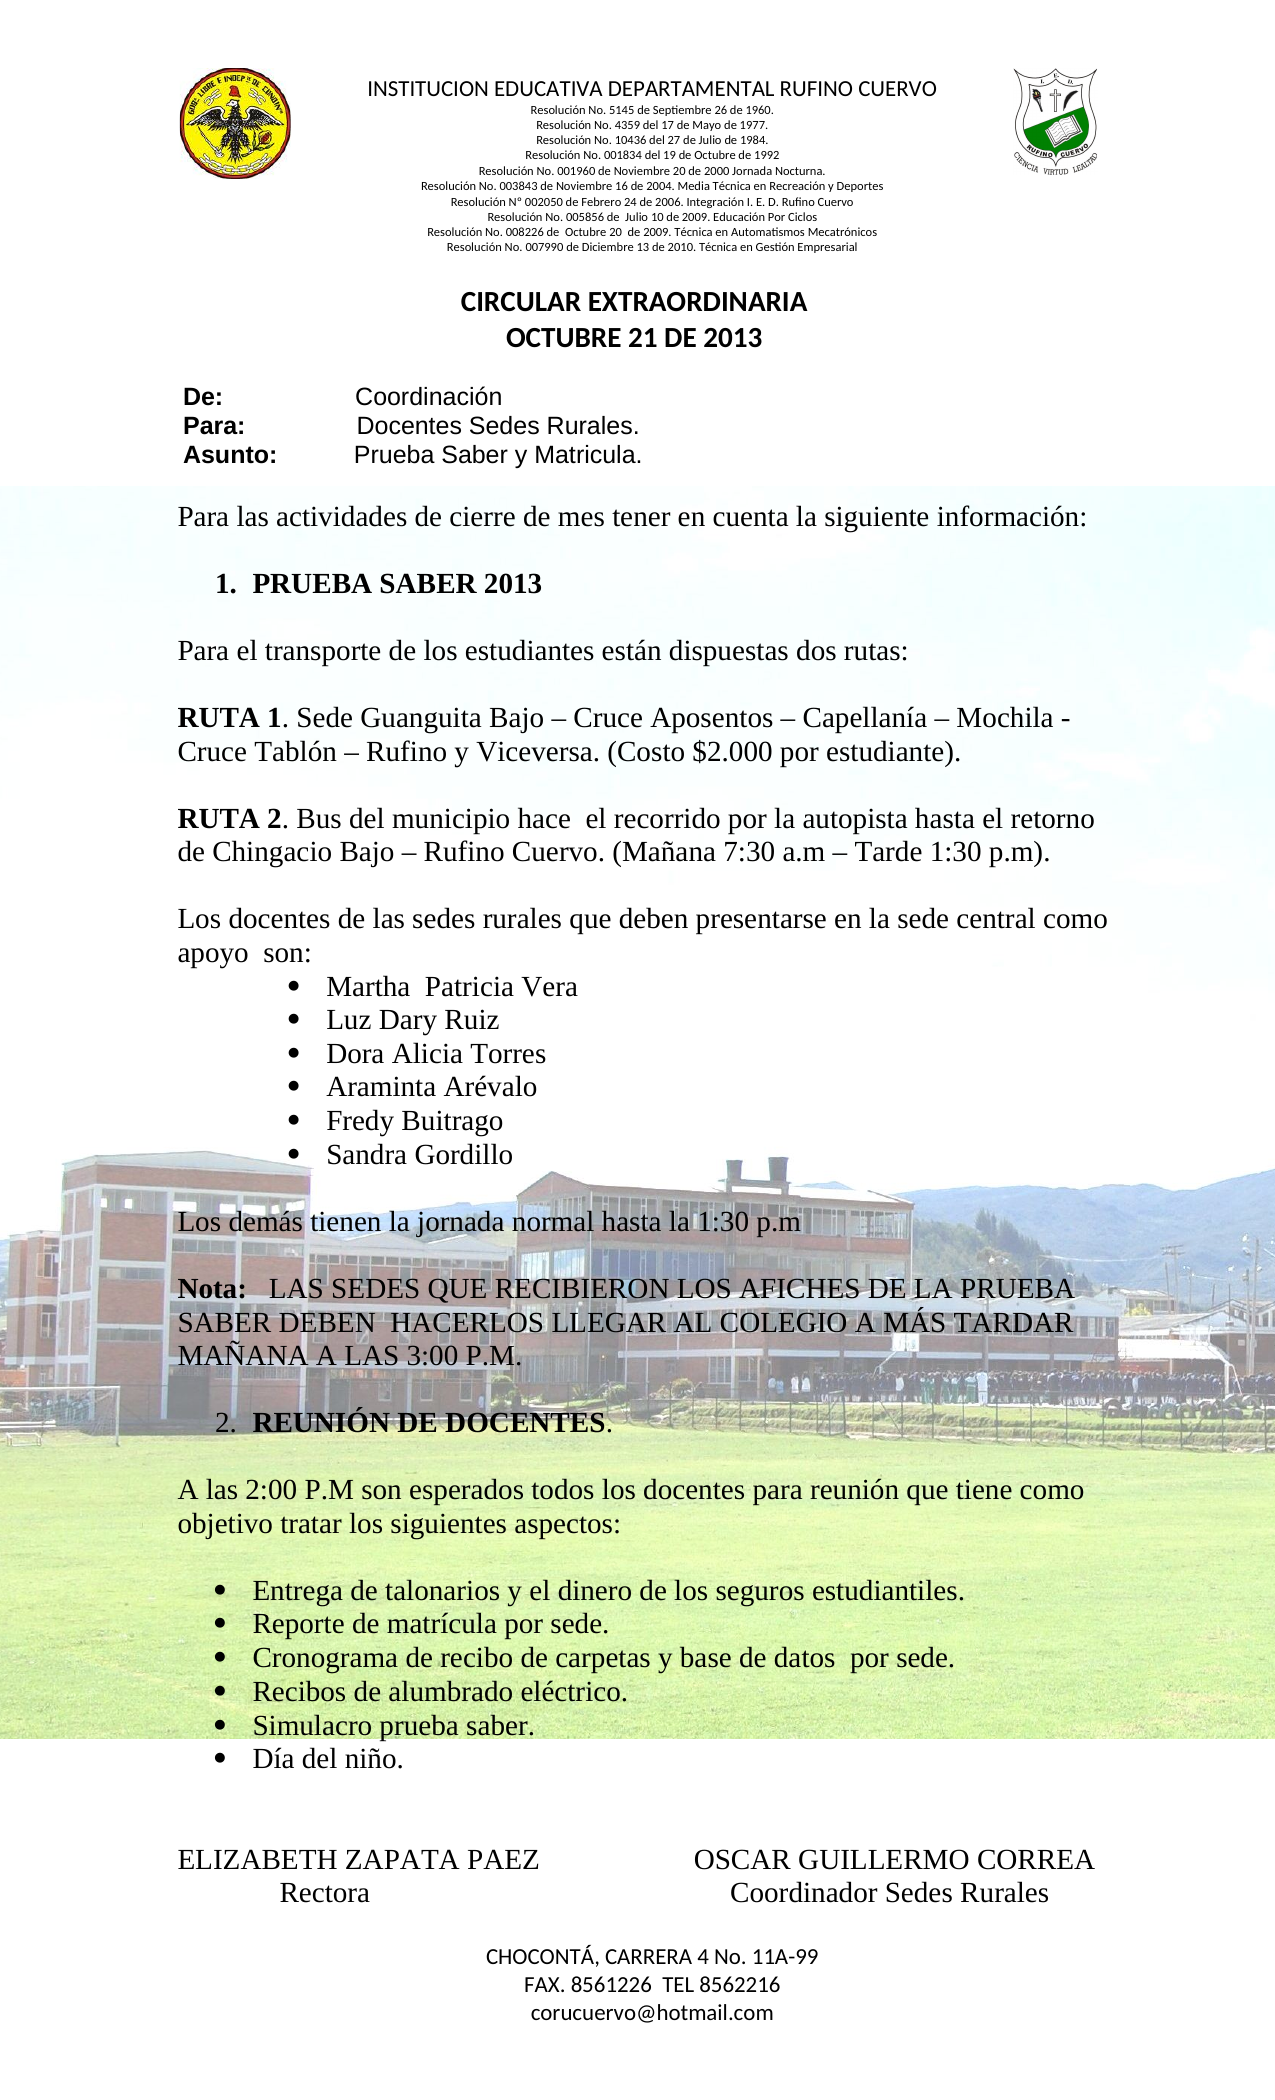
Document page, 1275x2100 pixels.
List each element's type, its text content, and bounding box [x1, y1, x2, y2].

picture [1013, 68, 1098, 175]
list Araminta Arévalo [288, 1069, 1127, 1103]
text RUTA 2. Bus del municipio hace el recorrido por la autopista hasta el retorno de Chingacio Bajo – Rufino Cuervo. (Mañana 7:30 a.m – Tarde 1:30 p.m). [177, 801, 1127, 868]
text Rectora Coordinador Sedes Rurales [177, 1876, 1127, 1909]
text RUTA 1. Sede Guanguita Bajo – Cruce Aposentos – Capellanía – Mochila - Cruce Tablón – Rufino y Viceversa. (Costo $2.000 por estudiante). [177, 700, 1127, 767]
text ELIZABETH ZAPATA PAEZ OSCAR GUILLERMO CORREA [177, 1842, 1127, 1876]
list Fredy Buitrago [288, 1103, 1127, 1137]
list Simulacro prueba saber. [215, 1708, 1127, 1741]
text Los docentes de las sedes rurales que deben presentarse en la sede central como apoyo son: [177, 902, 1127, 969]
picture [0, 486, 1275, 1739]
list Luz Dary Ruiz [288, 1002, 1127, 1036]
list Recibos de alumbrado eléctrico. [215, 1674, 1127, 1708]
list PRUEBA SABER 2013 [215, 566, 1127, 600]
list REUNIÓN DE DOCENTES. [215, 1405, 1127, 1439]
text Nota: LAS SEDES QUE RECIBIERON LOS AFICHES DE LA PRUEBA SABER DEBEN HACERLOS LLEGAR AL COLEGIO A MÁS TARDAR MAÑANA A LAS 3:00 P.M. [177, 1271, 1127, 1372]
list Martha Patricia Vera [288, 969, 1127, 1002]
list Entrega de talonarios y el dinero de los seguros estudiantiles. [215, 1573, 1127, 1607]
picture [179, 68, 291, 179]
table_header CIRCULAR EXTRAORDINARIA OCTUBRE 21 DE 2013 [176, 283, 1093, 354]
text Para las actividades de cierre de mes tener en cuenta la siguiente información: [177, 499, 1127, 533]
text A las 2:00 P.M son esperados todos los docentes para reunión que tiene como objetivo tratar los siguientes aspectos: [177, 1472, 1127, 1539]
list Sandra Gordillo [288, 1137, 1127, 1171]
list Dora Alicia Torres [288, 1036, 1127, 1069]
list Cronograma de recibo de carpetas y base de datos por sede. [215, 1640, 1127, 1674]
list Día del niño. [215, 1741, 1127, 1775]
table_cell De: Coordinación Para: Docentes Sedes Rurales. Asunto: Prueba Saber y Matricula. [176, 354, 1093, 499]
list Reporte de matrícula por sede. [215, 1607, 1127, 1640]
text Los demás tienen la jornada normal hasta la 1:30 p.m [177, 1204, 1127, 1238]
text Para el transporte de los estudiantes están dispuestas dos rutas: [177, 633, 1127, 667]
